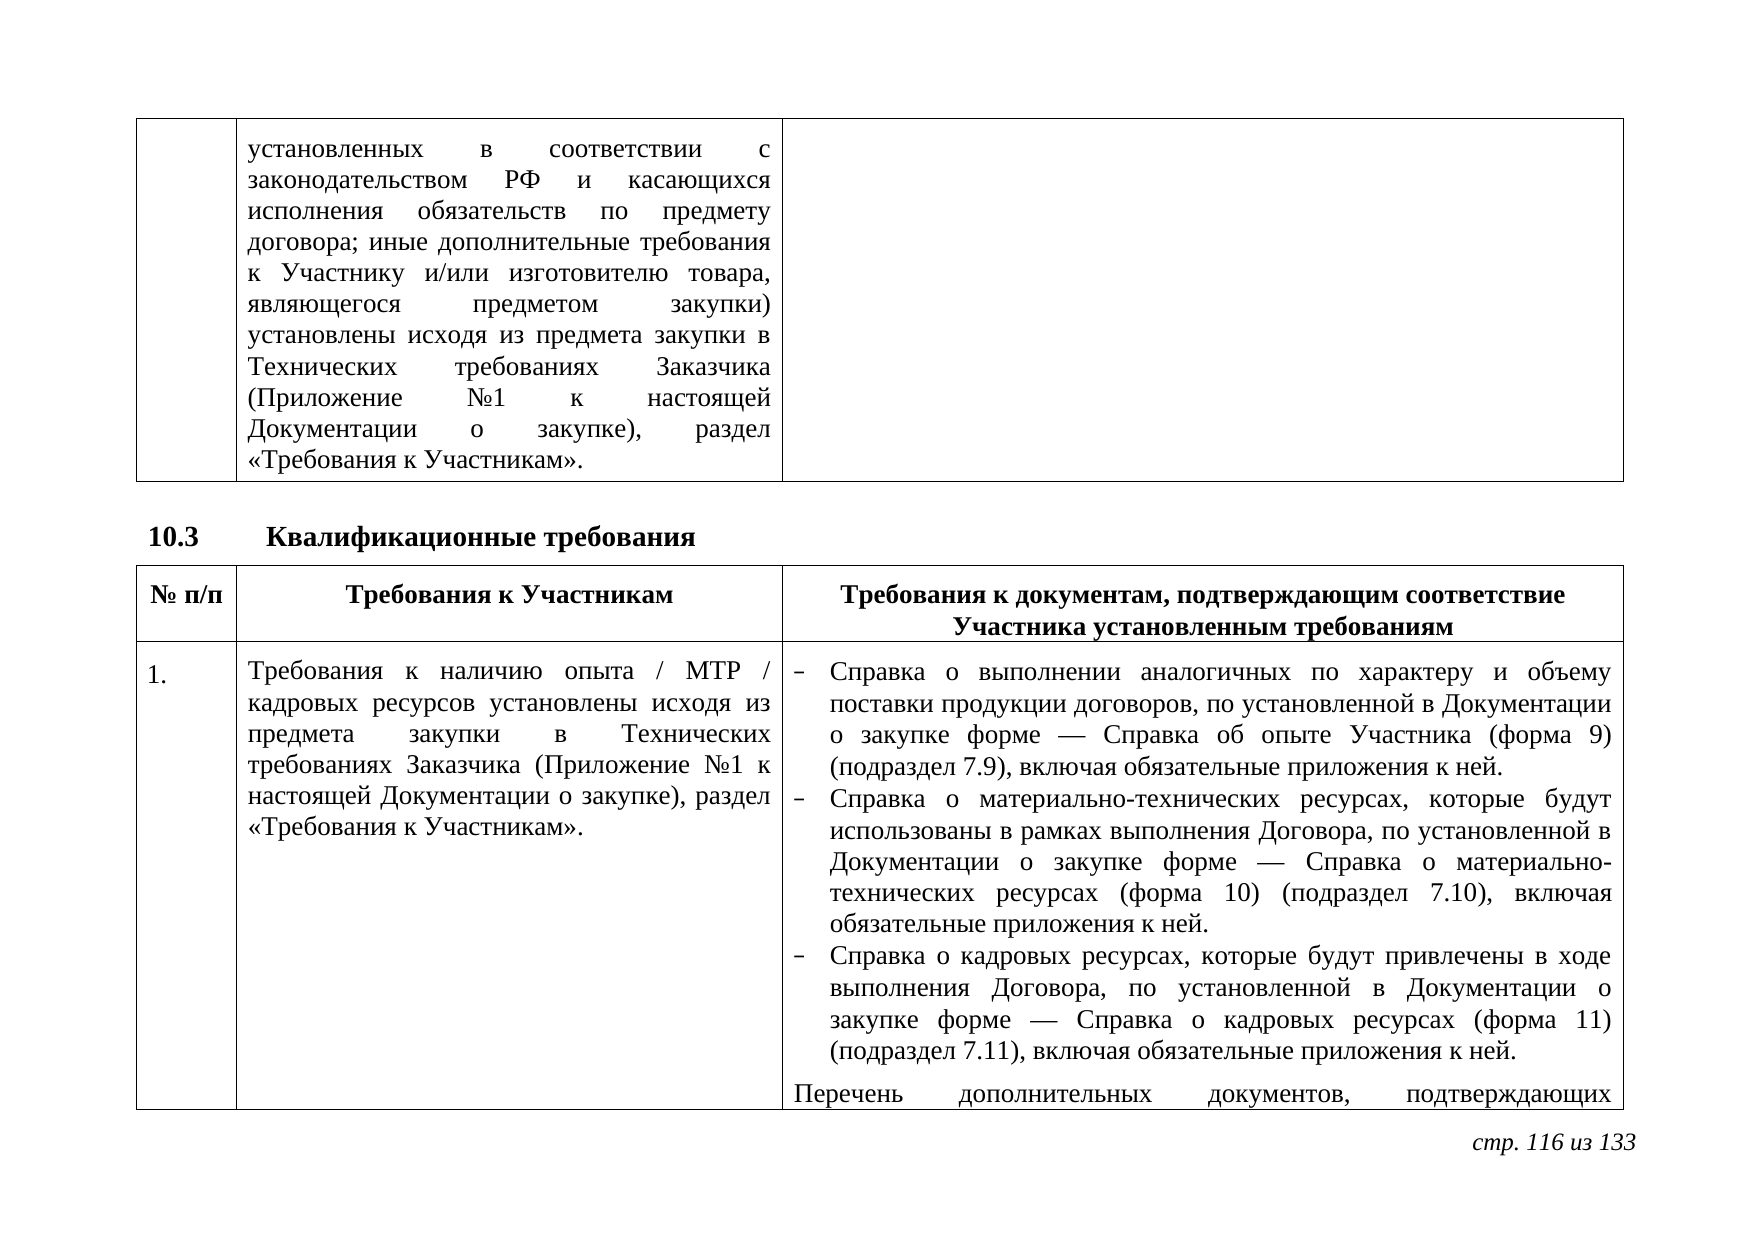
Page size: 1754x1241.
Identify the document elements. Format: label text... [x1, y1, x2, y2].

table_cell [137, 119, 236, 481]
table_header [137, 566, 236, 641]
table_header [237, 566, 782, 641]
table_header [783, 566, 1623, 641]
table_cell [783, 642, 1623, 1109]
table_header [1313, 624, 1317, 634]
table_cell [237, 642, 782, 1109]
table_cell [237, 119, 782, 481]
subtitle Квалификационные требования [148, 519, 1636, 553]
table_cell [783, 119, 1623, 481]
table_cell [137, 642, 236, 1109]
